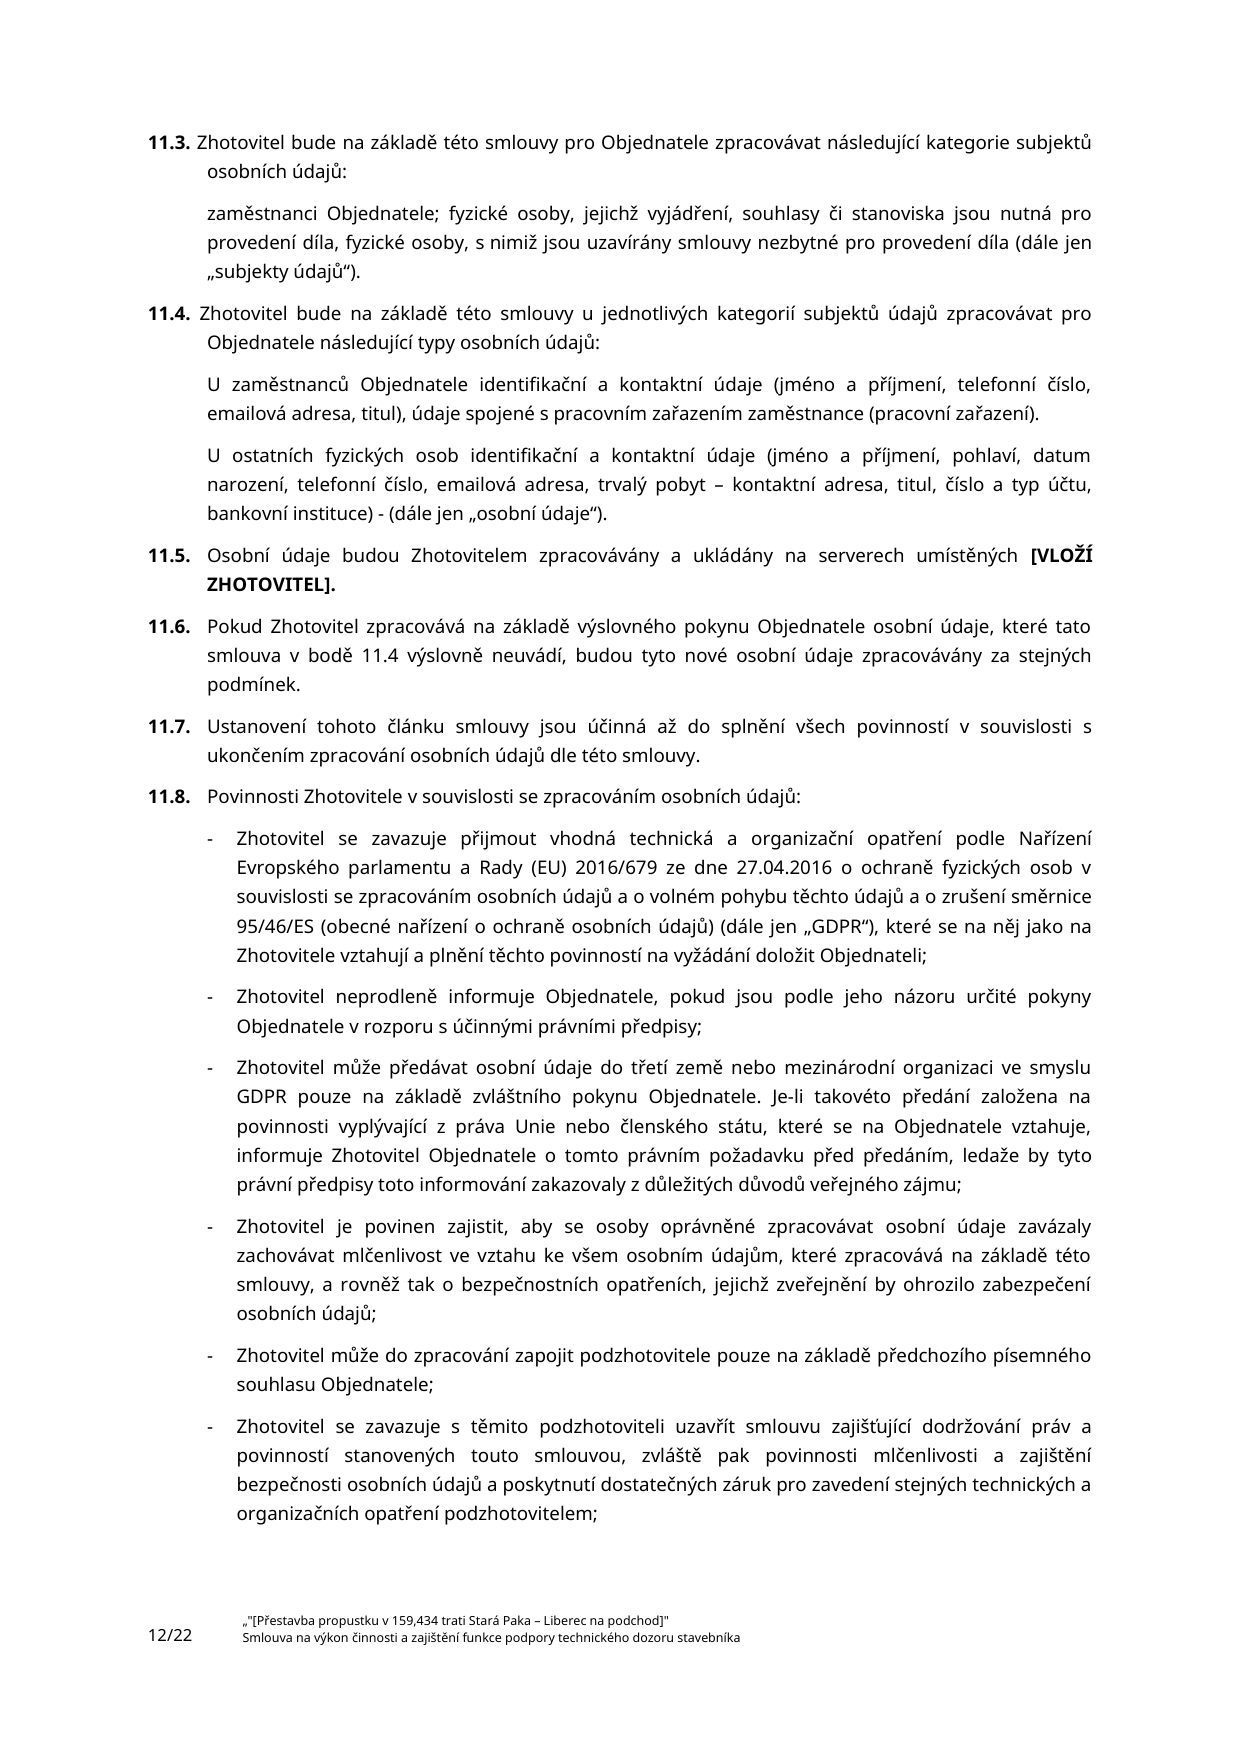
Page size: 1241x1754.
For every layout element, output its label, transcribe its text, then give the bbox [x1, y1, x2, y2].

text 11.4. Zhotovitel bude na základě této smlouvy u jednotlivých kategorií subjektů údajů zpracovávat pro Objednatele následující typy osobních údajů: [148, 297, 1092, 356]
text zaměstnanci Objednatele; fyzické osoby, jejichž vyjádření, souhlasy či stanoviska jsou nutná pro provedení díla, fyzické osoby, s nimiž jsou uzavírány smlouvy nezbytné pro provedení díla (dále jen „subjekty údajů“). [207, 197, 1092, 285]
text 11.8. Povinnosti Zhotovitele v souvislosti se zpracováním osobních údajů: [148, 781, 1092, 810]
text 11.6. Pokud Zhotovitel zpracovává na základě výslovného pokynu Objednatele osobní údaje, které tato smlouva v bodě 11.4 výslovně neuvádí, budou tyto nové osobní údaje zpracovávány za stejných podmínek. [148, 610, 1092, 697]
text U zaměstnanců Objednatele identifikační a kontaktní údaje (jméno a příjmení, telefonní číslo, emailová adresa, titul), údaje spojené s pracovním zařazením zaměstnance (pracovní zařazení). [207, 368, 1092, 426]
text U ostatních fyzických osob identifikační a kontaktní údaje (jméno a příjmení, pohlaví, datum narození, telefonní číslo, emailová adresa, trvalý pobyt – kontaktní adresa, titul, číslo a typ účtu, bankovní instituce) - (dále jen „osobní údaje“). [207, 439, 1092, 526]
text 11.7. Ustanovení tohoto článku smlouvy jsou účinná až do splnění všech povinností v souvislosti s ukončením zpracování osobních údajů dle této smlouvy. [148, 710, 1092, 768]
text - Zhotovitel může do zpracování zapojit podzhotovitele pouze na základě předchozího písemného souhlasu Objednatele; [207, 1339, 1092, 1397]
text - Zhotovitel se zavazuje s těmito podzhotoviteli uzavřít smlouvu zajišťující dodržování práv a povinností stanovených touto smlouvou, zvláště pak povinnosti mlčenlivosti a zajištění bezpečnosti osobních údajů a poskytnutí dostatečných záruk pro zavedení stejných technických a organizačních opatření podzhotovitelem; [207, 1410, 1092, 1526]
text - Zhotovitel neprodleně informuje Objednatele, pokud jsou podle jeho názoru určité pokyny Objednatele v rozporu s účinnými právními předpisy; [207, 981, 1092, 1039]
text - Zhotovitel může předávat osobní údaje do třetí země nebo mezinárodní organizaci ve smyslu GDPR pouze na základě zvláštního pokynu Objednatele. Je-li takovéto předání založena na povinnosti vyplývající z práva Unie nebo členského státu, které se na Objednatele vztahuje, informuje Zhotovitel Objednatele o tomto právním požadavku před předáním, ledaže by tyto právní předpisy toto informování zakazovaly z důležitých důvodů veřejného zájmu; [207, 1051, 1092, 1197]
text 11.5. Osobní údaje budou Zhotovitelem zpracovávány a ukládány na serverech umístěných [VLOŽÍ ZHOTOVITEL]. [148, 539, 1092, 597]
text - Zhotovitel je povinen zajistit, aby se osoby oprávněné zpracovávat osobní údaje zavázaly zachovávat mlčenlivost ve vztahu ke všem osobním údajům, které zpracovává na základě této smlouvy, a rovněž tak o bezpečnostních opatřeních, jejichž zveřejnění by ohrozilo zabezpečení osobních údajů; [207, 1210, 1092, 1326]
text - Zhotovitel se zavazuje přijmout vhodná technická a organizační opatření podle Nařízení Evropského parlamentu a Rady (EU) 2016/679 ze dne 27.04.2016 o ochraně fyzických osob v souvislosti se zpracováním osobních údajů a o volném pohybu těchto údajů a o zrušení směrnice 95/46/ES (obecné nařízení o ochraně osobních údajů) (dále jen „GDPR“), které se na něj jako na Zhotovitele vztahují a plnění těchto povinností na vyžádání doložit Objednateli; [207, 822, 1092, 968]
text 11.3. Zhotovitel bude na základě této smlouvy pro Objednatele zpracovávat následující kategorie subjektů osobních údajů: [148, 126, 1092, 185]
